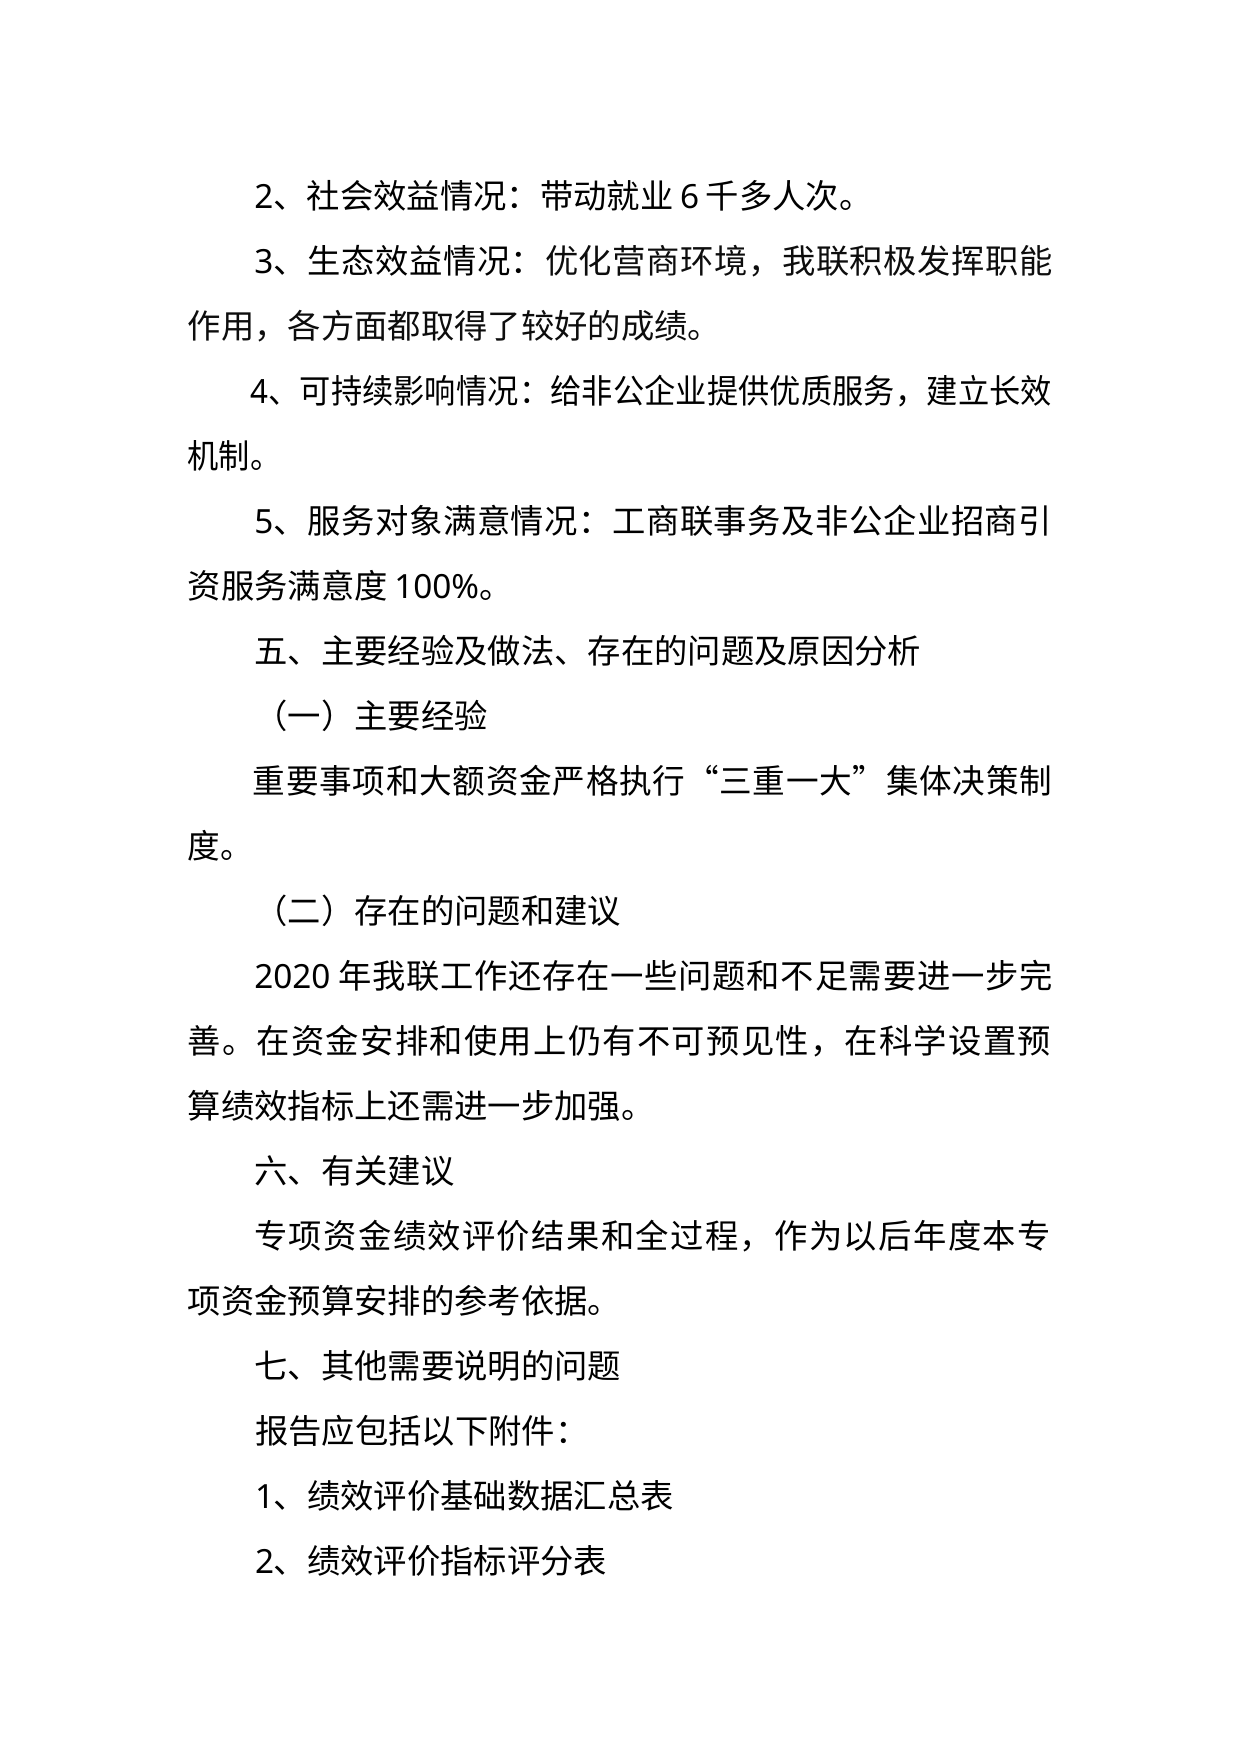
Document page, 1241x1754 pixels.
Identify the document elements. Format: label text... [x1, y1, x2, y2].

text 5、服务对象满意情况：工商联事务及非公企业招商引资服务满意度100%。 [187, 487, 1053, 617]
text 2、社会效益情况：带动就业6千多人次。 [187, 162, 1053, 227]
list 专项资金绩效评价结果和全过程，作为以后年度本专项资金预算安排的参考依据。 [187, 1202, 1053, 1332]
text 2、绩效评价指标评分表 [187, 1527, 1053, 1592]
text 五、主要经验及做法、存在的问题及原因分析 [187, 617, 1053, 682]
text 1、绩效评价基础数据汇总表 [187, 1462, 1053, 1527]
text 重要事项和大额资金严格执行“三重一大”集体决策制度。 [187, 747, 1053, 877]
text 报告应包括以下附件： [187, 1397, 1053, 1462]
text 七、其他需要说明的问题 [187, 1332, 1053, 1397]
list 2020年我联工作还存在一些问题和不足需要进一步完善。在资金安排和使用上仍有不可预见性，在科学设置预算绩效指标上还需进一步加强。 [187, 942, 1053, 1137]
text （一）主要经验 [187, 682, 1053, 747]
text 4、可持续影响情况：给非公企业提供优质服务，建立长效机制。 [187, 357, 1053, 487]
list 有关建议 [187, 1137, 1053, 1202]
text 3、生态效益情况：优化营商环境，我联积极发挥职能作用，各方面都取得了较好的成绩。 [187, 227, 1053, 357]
list 存在的问题和建议 [187, 877, 1053, 942]
